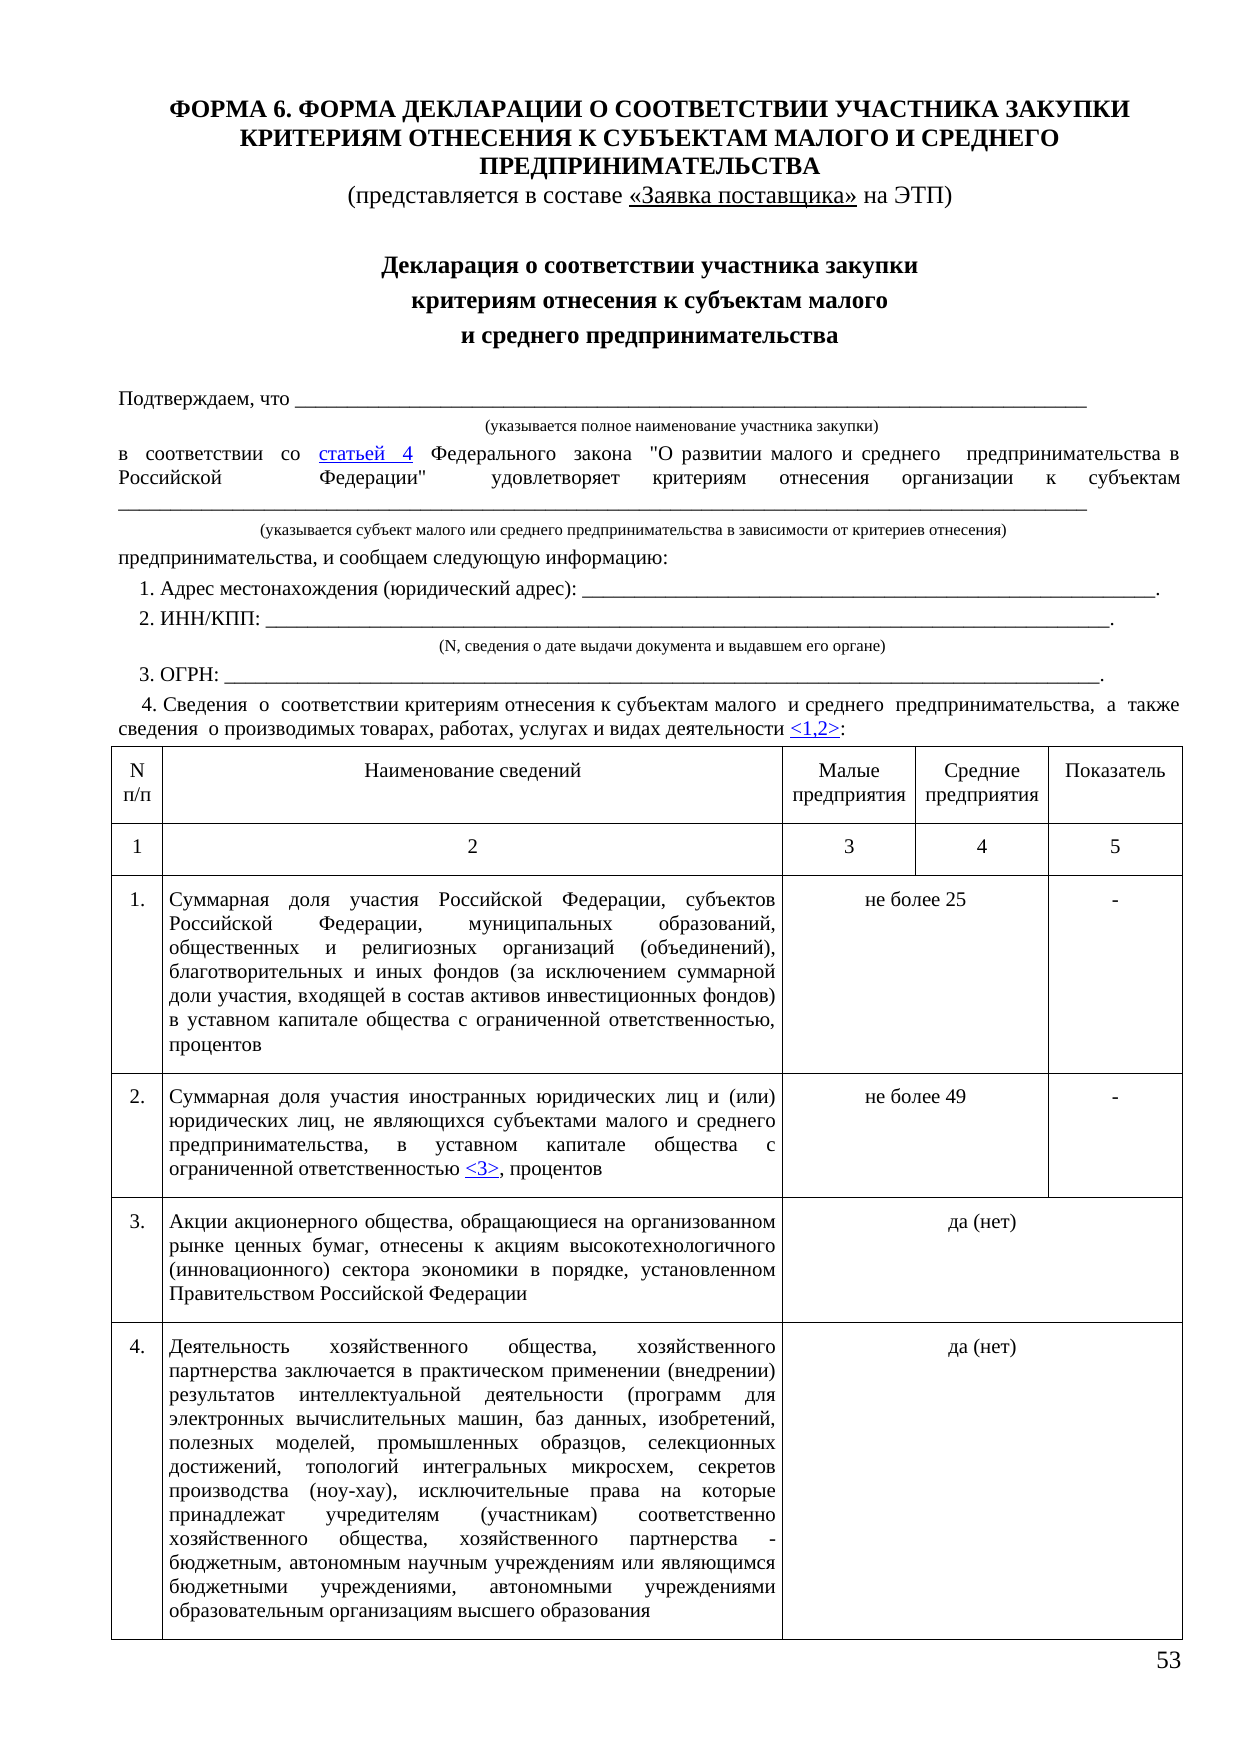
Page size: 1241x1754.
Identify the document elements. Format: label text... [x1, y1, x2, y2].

table_header Малые предприятия [783, 747, 915, 823]
text Декларация о соответствии участника закупки [118, 250, 1181, 279]
table_cell 2. [112, 1074, 162, 1197]
table_cell 4. [112, 1323, 162, 1639]
table_cell 3. [112, 1198, 162, 1322]
text 4. Сведения о соответствии критериям отнесения к субъектам малого и среднего предпринимательства, а также сведения о производимых товарах, работах, услугах и видах деятельности <1,2>: [118, 692, 1181, 740]
text Подтверждаем, что ____________________________________________________________________________ [118, 386, 1181, 409]
text 1. Адрес местонахождения (юридический адрес): _______________________________________________________. [118, 575, 1181, 599]
table_cell 1. [112, 876, 162, 1072]
text (указывается полное наименование участника закупки) [118, 416, 1181, 435]
text предпринимательства, и сообщаем следующую информацию: [118, 545, 1181, 569]
table_cell да (нет) [783, 1198, 1182, 1322]
text 2. ИНН/КПП: _________________________________________________________________________________. [118, 606, 1181, 630]
text критериям отнесения к субъектам малого [118, 285, 1181, 314]
text (N, сведения о дате выдачи документа и выдавшем его органе) [118, 636, 1181, 655]
text 3. ОГРН: ____________________________________________________________________________________. [118, 661, 1181, 686]
text (представляется в составе «Заявка поставщика» на ЭТП) [118, 180, 1181, 209]
table_cell 2 [163, 824, 782, 875]
text (указывается субъект малого или среднего предпринимательства в зависимости от критериев отнесения) [118, 520, 1181, 539]
table_cell да (нет) [783, 1323, 1182, 1639]
table_cell Деятельность хозяйственного общества, хозяйственного партнерства заключается в практическом применении (внедрении) результатов интеллектуальной деятельности (программ для электронных вычислительных машин, баз данных, изобретений, полезных моделей, промышленных образцов, селекционных достижений, топологий интегральных микросхем, секретов производства (ноу-хау), исключительные права на которые принадлежат учредителям (участникам) соответственно хозяйственного общества, хозяйственного партнерства - бюджетным, автономным научным учреждениям или являющимся бюджетными учреждениями, автономными учреждениями образовательным организациям высшего образования [163, 1323, 782, 1639]
text и среднего предпринимательства [118, 320, 1181, 349]
table_cell Суммарная доля участия Российской Федерации, субъектов Российской Федерации, муниципальных образований, общественных и религиозных организаций (объединений), благотворительных и иных фондов (за исключением суммарной доли участия, входящей в состав активов инвестиционных фондов) в уставном капитале общества с ограниченной ответственностью, процентов [163, 876, 782, 1072]
table_cell 3 [783, 824, 915, 875]
table_header Наименование сведений [163, 747, 782, 823]
table_cell не более 49 [783, 1074, 1048, 1197]
table_header N п/п [112, 747, 162, 823]
table_cell 5 [1049, 824, 1182, 875]
subtitle ФОРМА 6. ФОРМА ДЕКЛАРАЦИИ О СООТВЕТСТВИИ УЧАСТНИКА ЗАКУПКИ КРИТЕРИЯМ ОТНЕСЕНИЯ К СУБЪЕКТАМ МАЛОГО И СРЕДНЕГО ПРЕДПРИНИМАТЕЛЬСТВА [118, 94, 1181, 180]
text в соответствии со статьей 4 Федерального закона "О развитии малого и среднего предпринимательства в Российской Федерации" удовлетворяет критериям отнесения организации к субъектам _____________________________________________________________________________________________ [118, 441, 1181, 513]
table_cell Суммарная доля участия иностранных юридических лиц и (или) юридических лиц, не являющихся субъектами малого и среднего предпринимательства, в уставном капитале общества с ограниченной ответственностью <3>, процентов [163, 1074, 782, 1197]
table_cell 1 [112, 824, 162, 875]
table_header Показатель [1049, 747, 1182, 823]
table_cell 4 [916, 824, 1048, 875]
table_cell - [1049, 876, 1182, 1072]
table_cell - [1049, 1074, 1182, 1197]
table_cell Акции акционерного общества, обращающиеся на организованном рынке ценных бумаг, отнесены к акциям высокотехнологичного (инновационного) сектора экономики в порядке, установленном Правительством Российской Федерации [163, 1198, 782, 1322]
table_cell не более 25 [783, 876, 1048, 1072]
table_header Средние предприятия [916, 747, 1048, 823]
